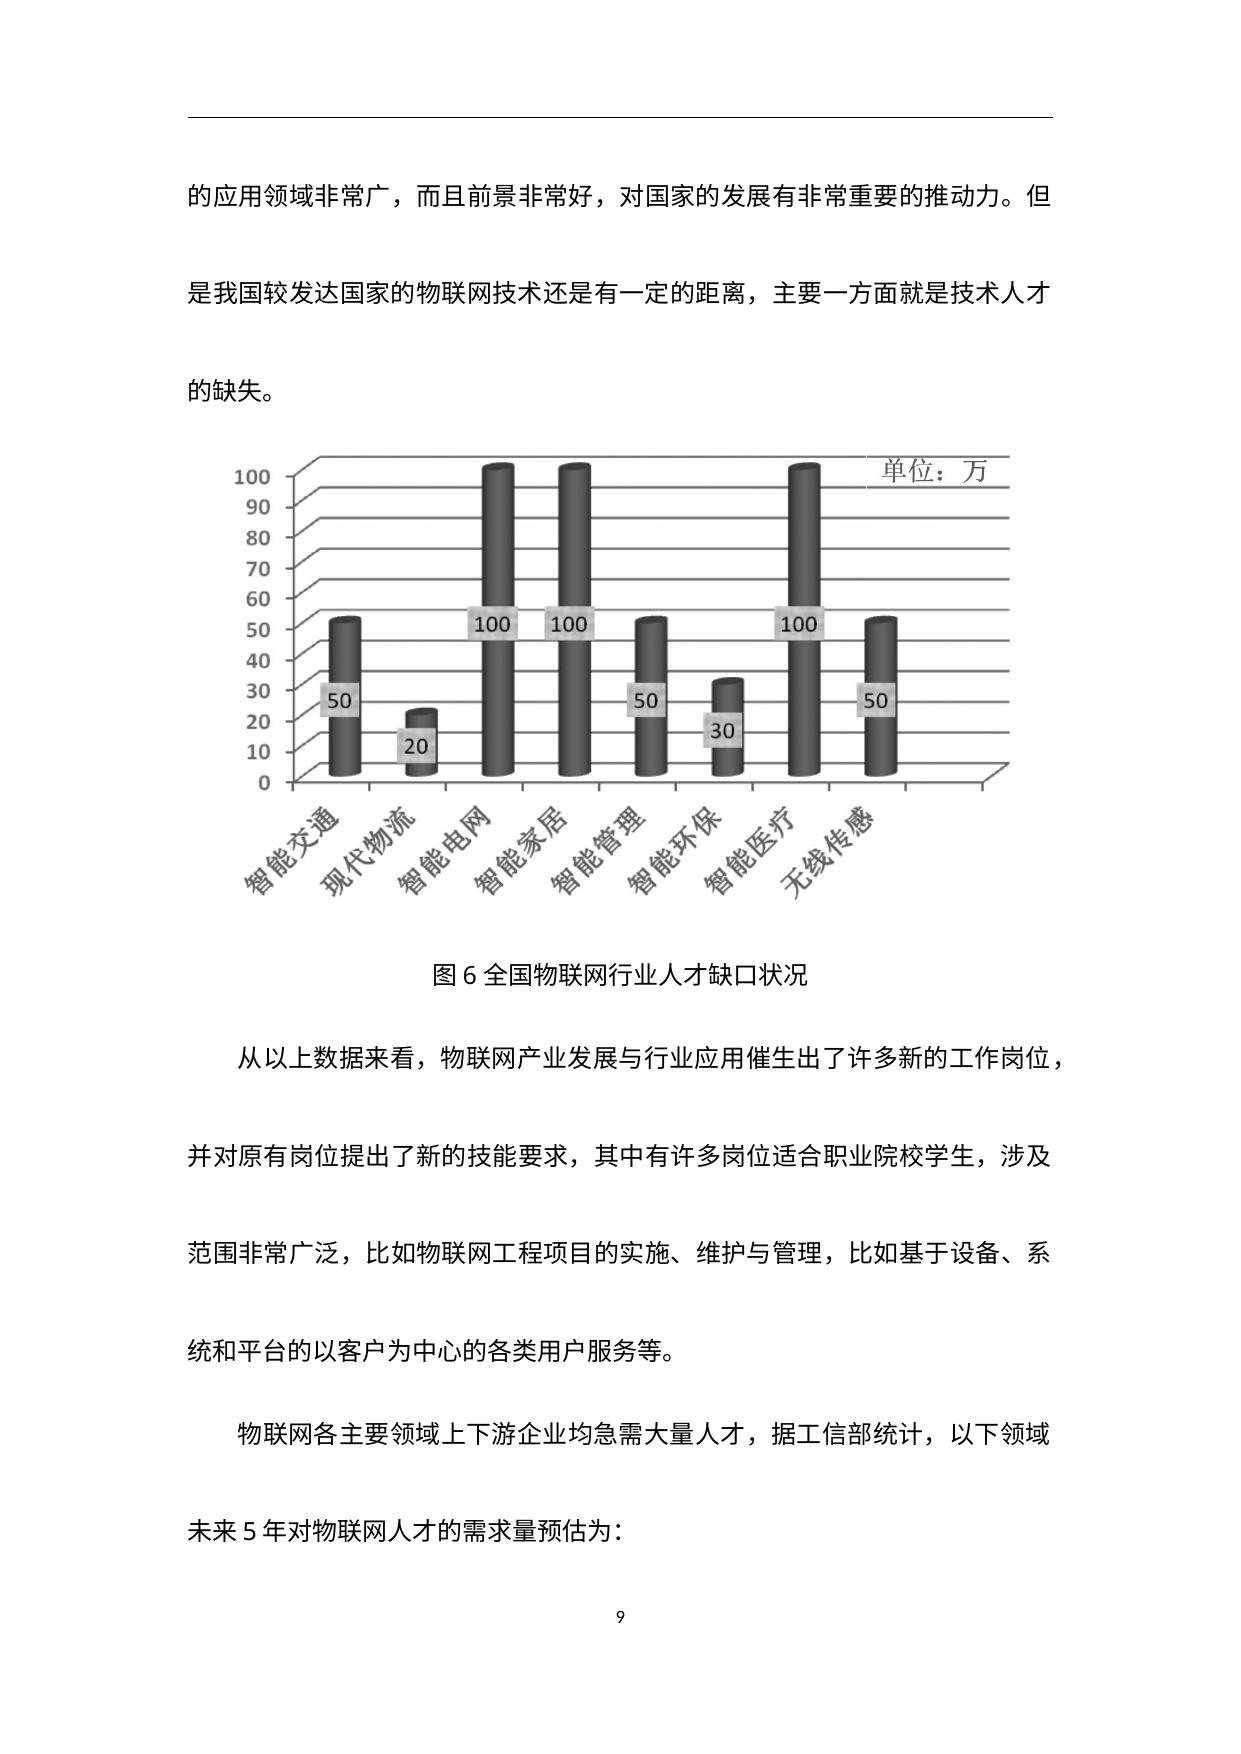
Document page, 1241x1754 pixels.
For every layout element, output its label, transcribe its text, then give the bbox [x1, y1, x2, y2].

text 图6 全国物联网行业人才缺口状况 [187, 941, 1053, 1006]
text 从以上数据来看，物联网产业发展与行业应用催生出了许多新的工作岗位，并对原有岗位提出了新的技能要求，其中有许多岗位适合职业院校学生，涉及范围非常广泛，比如物联网工程项目的实施、维护与管理，比如基于设备、系统和平台的以客户为中心的各类用户服务等。 [187, 1024, 1053, 1382]
text 物联网各主要领域上下游企业均急需大量人才，据工信部统计，以下领域未来5年对物联网人才的需求量预估为： [187, 1400, 1053, 1562]
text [187, 162, 1053, 422]
